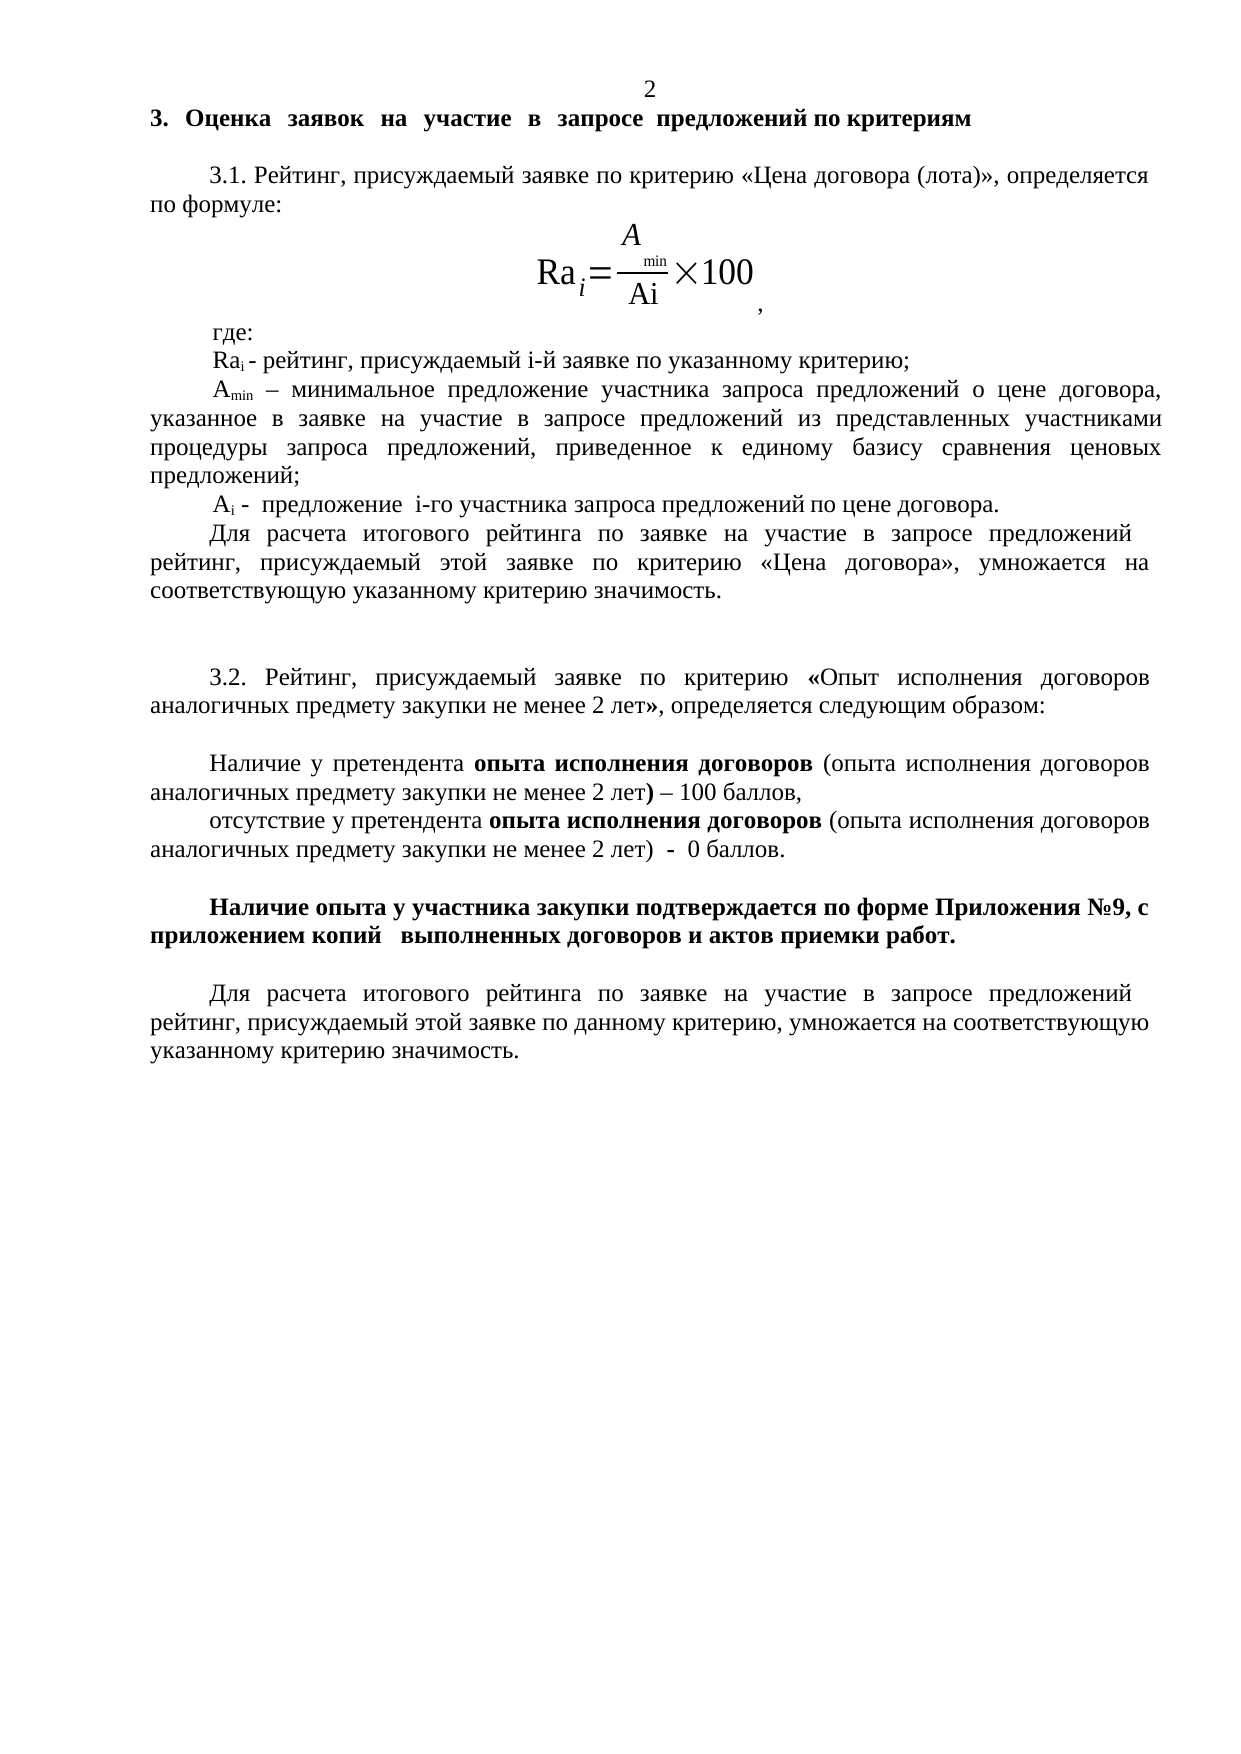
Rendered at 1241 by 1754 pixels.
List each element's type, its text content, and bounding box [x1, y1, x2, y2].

text 3. Оценка заявок на участие в запросе предложений по критериям [150, 103, 1150, 131]
text Для расчета итогового рейтинга по заявке на участие в запросе предложений рейтинг, присуждаемый этой заявке по данному критерию, умножается на соответствующую указанному критерию значимость. [150, 978, 1150, 1064]
text , [150, 218, 1150, 317]
text Amin – минимальное предложение участника запроса предложений о цене договора, указанное в заявке на участие в запросе предложений из представленных участниками процедуры запроса предложений, приведенное к единому базису сравнения ценовых предложений; [150, 374, 1163, 489]
text где: [150, 317, 1150, 346]
text отсутствие у претендента опыта исполнения договоров (опыта исполнения договоров аналогичных предмету закупки не менее 2 лет) - 0 баллов. [150, 806, 1150, 863]
text Rai - рейтинг, присуждаемый i-й заявке по указанному критерию; [150, 346, 1150, 374]
text Для расчета итогового рейтинга по заявке на участие в запросе предложений рейтинг, присуждаемый этой заявке по критерию «Цена договора», умножается на соответствующую указанному критерию значимость. [150, 518, 1150, 604]
text 3.2. Рейтинг, присуждаемый заявке по критерию «Опыт исполнения договоров аналогичных предмету закупки не менее 2 лет», определяется следующим образом: [150, 662, 1150, 719]
text Ai - предложение i-го участника запроса предложений по цене договора. [150, 489, 1150, 518]
text 3.1. Рейтинг, присуждаемый заявке по критерию «Цена договора (лота)», определяется по формуле: [150, 160, 1150, 218]
text Наличие опыта у участника закупки подтверждается по форме Приложения №9, с приложением копий выполненных договоров и актов приемки работ. [150, 892, 1150, 949]
text Наличие у претендента опыта исполнения договоров (опыта исполнения договоров аналогичных предмету закупки не менее 2 лет) – 100 баллов, [150, 748, 1150, 806]
